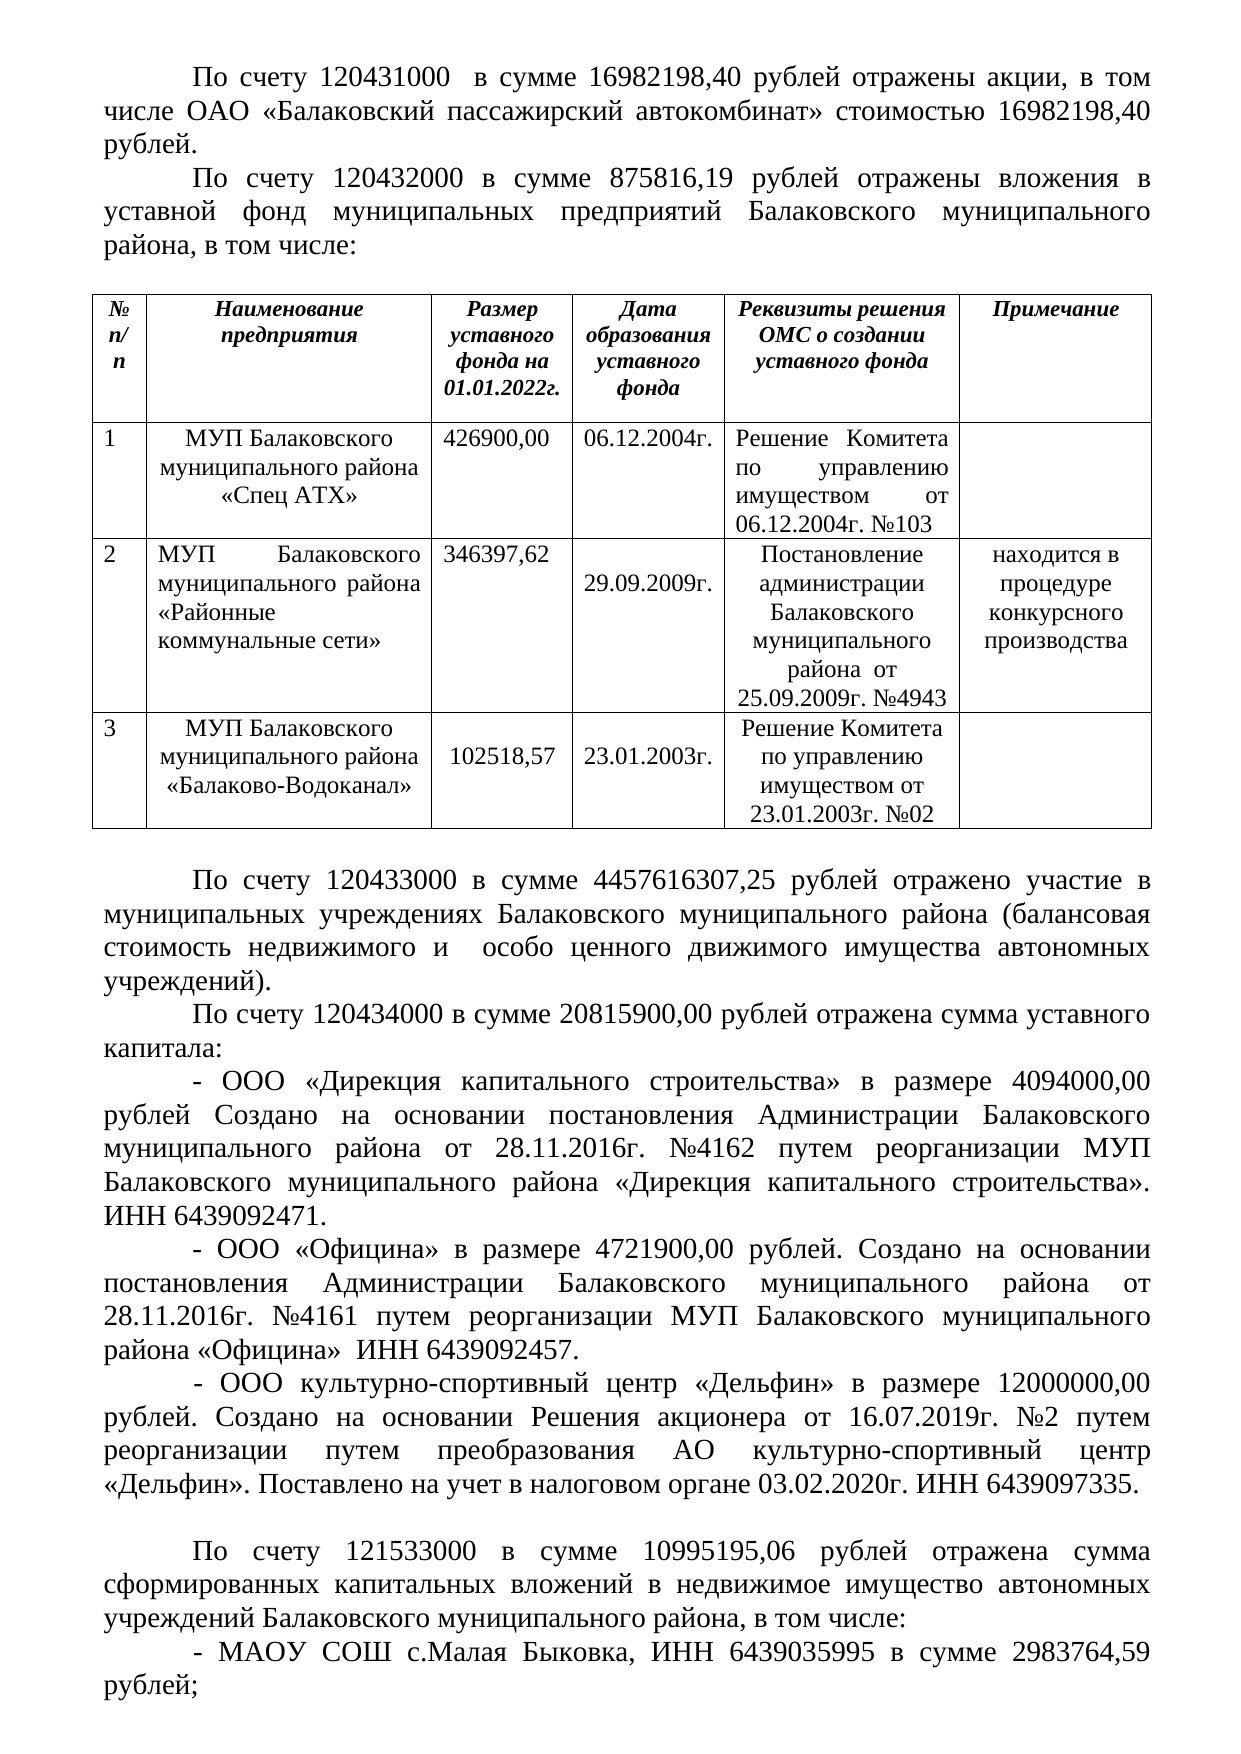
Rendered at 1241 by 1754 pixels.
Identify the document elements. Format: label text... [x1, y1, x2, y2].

table_cell 23.01.2003г. [573, 713, 724, 828]
table_cell 3 [93, 713, 146, 828]
text По счету 121533000 в сумме 10995195,06 рублей отражена сумма сформированных капитальных вложений в недвижимое имущество автономных учреждений Балаковского муниципального района, в том числе: [103, 1533, 1152, 1634]
table_cell 06.12.2004г. [573, 423, 724, 538]
table_cell Решение Комитета по управлению имуществом от 23.01.2003г. №02 [725, 713, 959, 828]
text По счету 120433000 в сумме 4457616307,25 рублей отражено участие в муниципальных учреждениях Балаковского муниципального района (балансовая стоимость недвижимого и особо ценного движимого имущества автономных учреждений). [103, 862, 1152, 996]
table_header Дата образования уставного фонда [573, 295, 724, 422]
table_cell МУП Балаковского муниципального района «Районные коммунальные сети» [147, 539, 431, 712]
table_cell [960, 423, 1151, 538]
table_cell Постановление администрации Балаковского муниципального района от 25.09.2009г. №4943 [725, 539, 959, 712]
table_cell МУП Балаковского муниципального района «Балаково-Водоканал» [147, 713, 431, 828]
table_cell 102518,57 [432, 713, 572, 828]
table_cell 1 [93, 423, 146, 538]
table_cell 2 [93, 539, 146, 712]
table_cell находится в процедуре конкурсного производства [960, 539, 1151, 712]
text По счету 120431000 в сумме 16982198,40 рублей отражены акции, в том числе ОАО «Балаковский пассажирский автокомбинат» стоимостью 16982198,40 рублей. [103, 59, 1152, 160]
text - ООО «Дирекция капитального строительства» в размере 4094000,00 рублей Создано на основании постановления Администрации Балаковского муниципального района от 28.11.2016г. №4162 путем реорганизации МУП Балаковского муниципального района «Дирекция капитального строительства». ИНН 6439092471. [103, 1063, 1152, 1231]
table_header Примечание [960, 295, 1151, 422]
table_cell [960, 713, 1151, 828]
text По счету 120432000 в сумме 875816,19 рублей отражены вложения в уставной фонд муниципальных предприятий Балаковского муниципального района, в том числе: [103, 160, 1152, 260]
table_cell МУП Балаковского муниципального района «Спец АТХ» [147, 423, 431, 538]
text - ООО «Официна» в размере 4721900,00 рублей. Создано на основании постановления Администрации Балаковского муниципального района от 28.11.2016г. №4161 путем реорганизации МУП Балаковского муниципального района «Официна» ИНН 6439092457. [103, 1231, 1152, 1365]
table_cell Решение Комитета по управлению имуществом от 06.12.2004г. №103 [725, 423, 959, 538]
text - МАОУ СОШ с.Малая Быковка, ИНН 6439035995 в сумме 2983764,59 рублей; [103, 1634, 1152, 1701]
text - ООО культурно-спортивный центр «Дельфин» в размере 12000000,00 рублей. Создано на основании Решения акционера от 16.07.2019г. №2 путем реорганизации путем преобразования АО культурно-спортивный центр «Дельфин». Поставлено на учет в налоговом органе 03.02.2020г. ИНН 6439097335. [103, 1365, 1152, 1499]
table_cell 426900,00 [432, 423, 572, 538]
table_header № п/п [93, 295, 146, 422]
table_header Наименование предприятия [147, 295, 431, 422]
table_header Реквизиты решения ОМС о создании уставного фонда [725, 295, 959, 422]
table_header Размер уставного фонда на 01.01.2022г. [432, 295, 572, 422]
table_cell 29.09.2009г. [573, 539, 724, 712]
table_cell 346397,62 [432, 539, 572, 712]
text По счету 120434000 в сумме 20815900,00 рублей отражена сумма уставного капитала: [103, 996, 1152, 1063]
